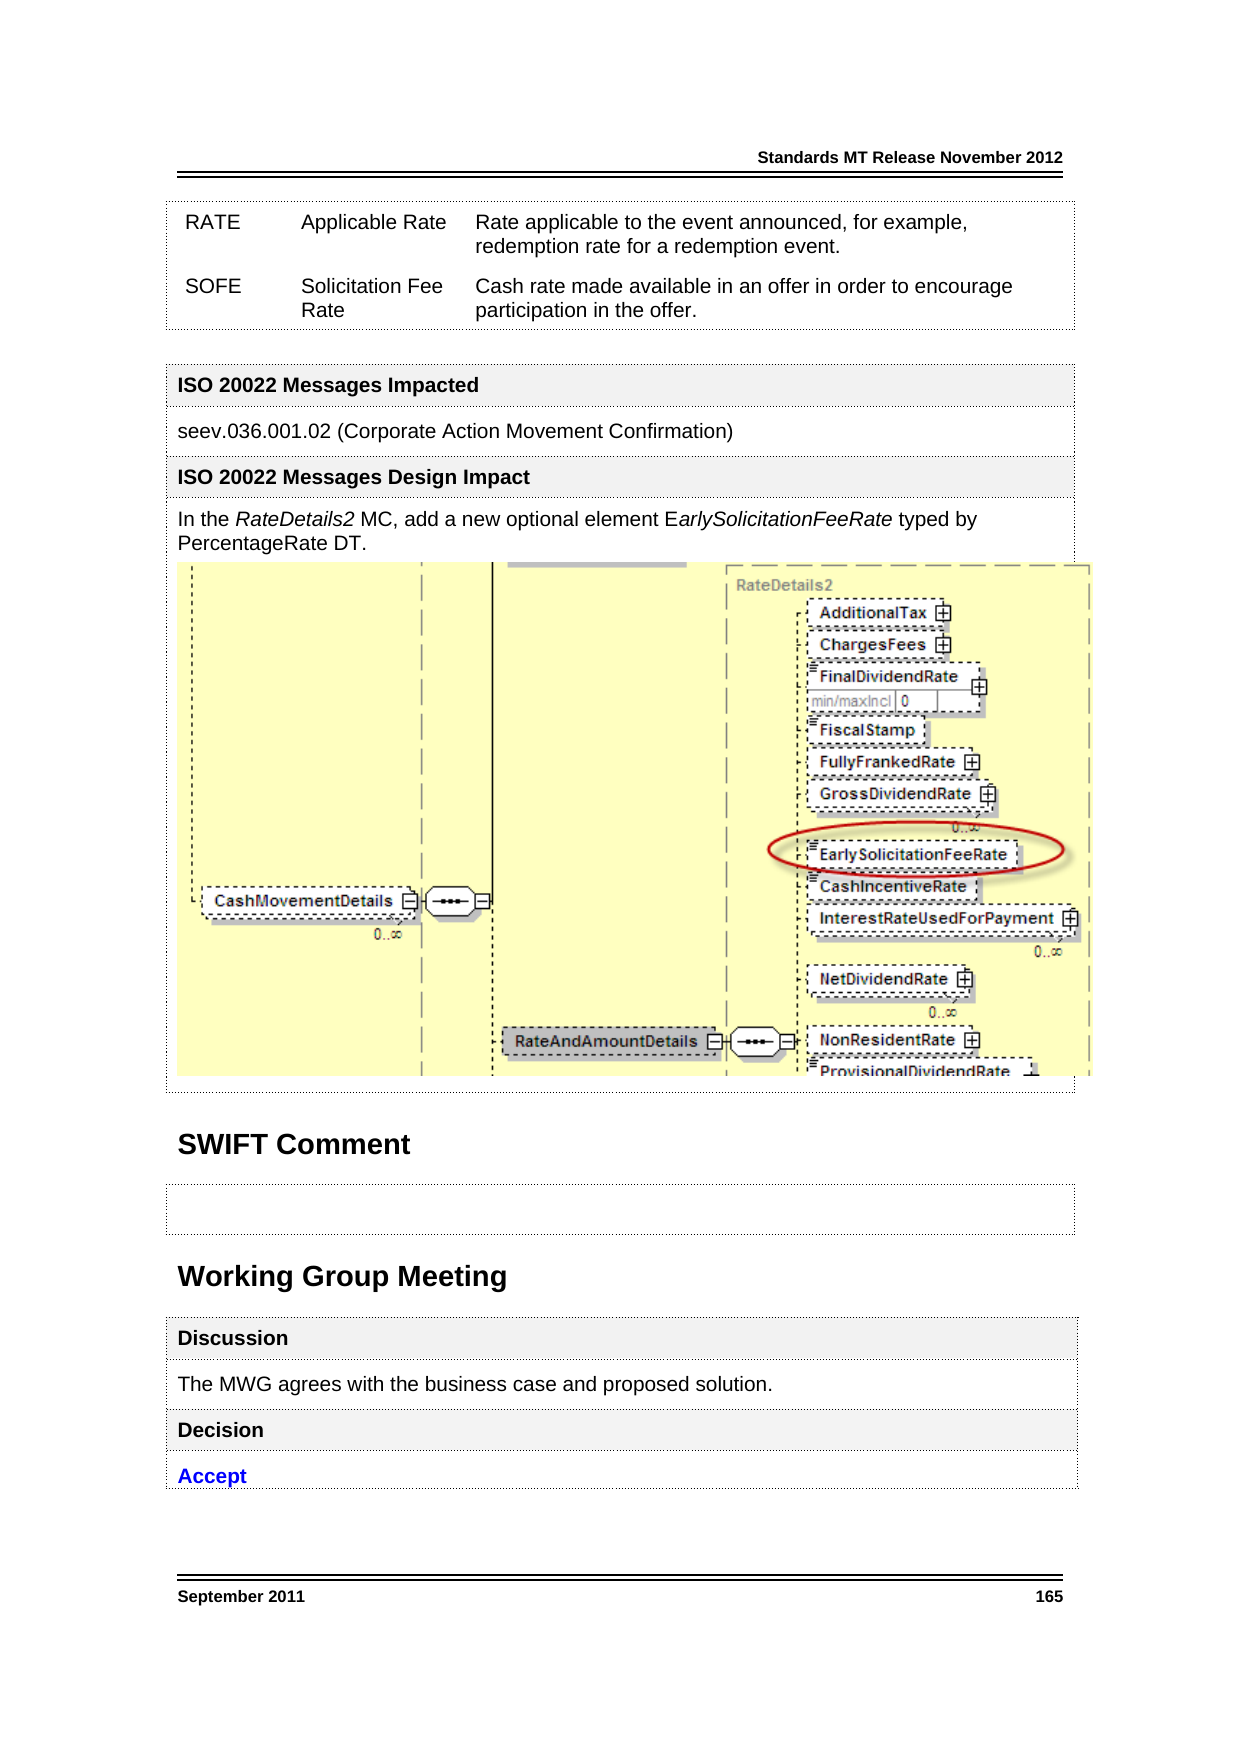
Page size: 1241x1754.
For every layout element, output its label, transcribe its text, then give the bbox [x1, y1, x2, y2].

table_cell Decision [166, 1409, 1078, 1450]
table_header Discussion [166, 1317, 1078, 1358]
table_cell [166, 201, 1074, 329]
table_cell Accept [166, 1450, 1078, 1488]
table_cell ISO 20022 Messages Design Impact [166, 456, 1074, 497]
table_header [166, 1184, 1074, 1234]
table_cell In the RateDetails2 MC, add a new optional element EarlySolicitationFeeRate typed by PercentageRate DT. [166, 497, 1074, 1092]
table_header ISO 20022 Messages Impacted [166, 364, 1074, 406]
table_cell seev.036.001.02 (Corporate Action Movement Confirmation) [166, 406, 1074, 456]
text SWIFT Comment [177, 1127, 1092, 1160]
picture [177, 562, 1093, 1076]
table_cell The MWG agrees with the business case and proposed solution. [166, 1359, 1078, 1408]
text Working Group Meeting [177, 1259, 1092, 1293]
